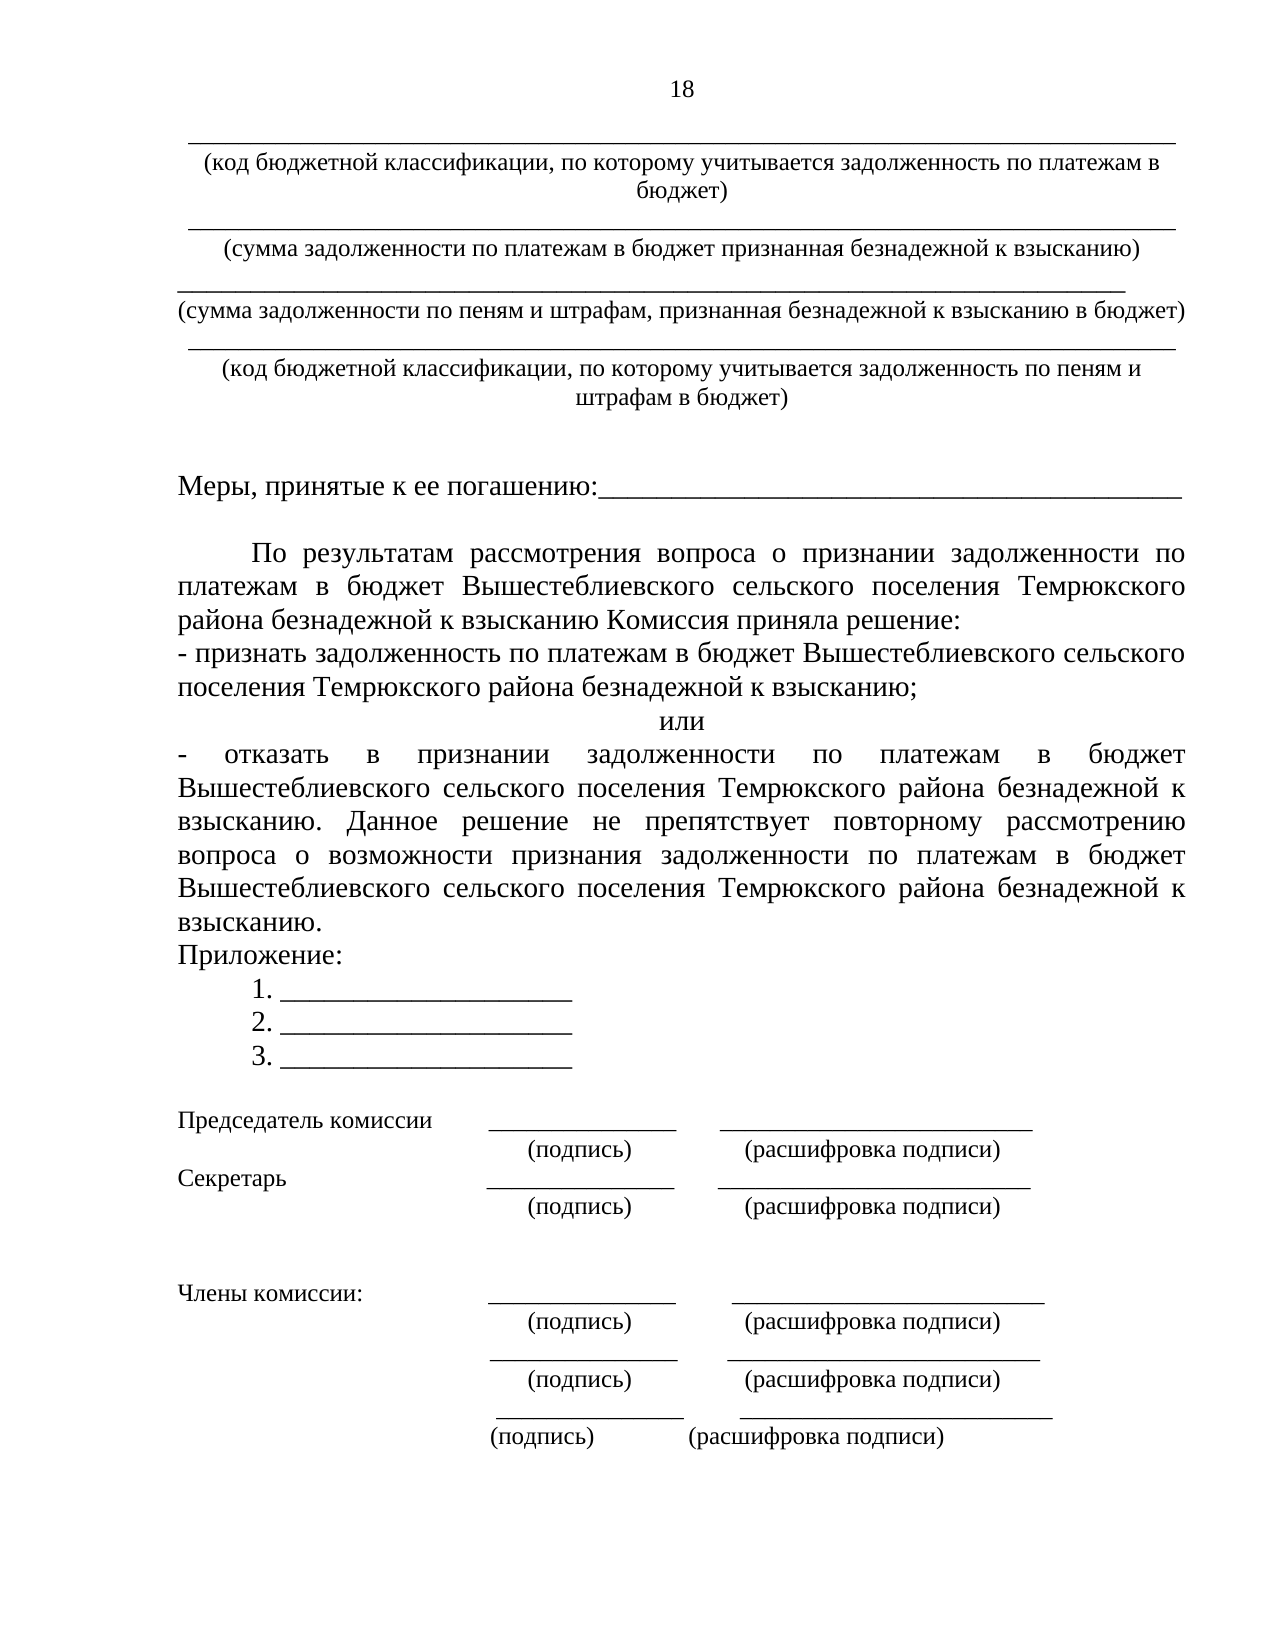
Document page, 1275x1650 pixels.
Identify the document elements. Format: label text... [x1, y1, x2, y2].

text _______________ _________________________ [177, 1335, 1186, 1364]
text или [177, 703, 1186, 736]
text 1. ____________________ [177, 971, 1186, 1004]
text _______________________________________________________________________________ [177, 324, 1186, 353]
text _______________________________________________________________________________ [177, 118, 1186, 147]
text (подпись) (расшифровка подписи) [177, 1191, 1186, 1220]
text Приложение: [177, 937, 1186, 971]
text 2. ____________________ [177, 1004, 1186, 1038]
text _______________________________________________________________________________ [177, 204, 1186, 233]
text (сумма задолженности по пеням и штрафам, признанная безнадежной к взысканию в бюджет) [177, 295, 1186, 324]
text (сумма задолженности по платежам в бюджет признанная безнадежной к взысканию) [177, 233, 1186, 262]
text Члены комиссии: _______________ _________________________ [177, 1278, 1186, 1306]
text _________________________________________________________________ [177, 262, 1186, 295]
text - признать задолженность по платежам в бюджет Вышестеблиевского сельского поселения Темрюкского района безнадежной к взысканию; [177, 636, 1186, 703]
text 3. ____________________ [177, 1038, 1186, 1072]
text (подпись) (расшифровка подписи) [177, 1364, 1186, 1393]
text Секретарь _______________ _________________________ [177, 1163, 1186, 1191]
text (код бюджетной классификации, по которому учитывается задолженность по пеням и штрафам в бюджет) [177, 353, 1186, 410]
text (подпись) (расшифровка подписи) [177, 1134, 1186, 1163]
text (подпись) (расшифровка подписи) [177, 1306, 1186, 1335]
text - отказать в признании задолженности по платежам в бюджет Вышестеблиевского сельского поселения Темрюкского района безнадежной к взысканию. Данное решение не препятствует повторному рассмотрению вопроса о возможности признания задолженности по платежам в бюджет Вышестеблиевского сельского поселения Темрюкского района безнадежной к взысканию. [177, 736, 1186, 937]
text (код бюджетной классификации, по которому учитывается задолженность по платежам в бюджет) [177, 147, 1186, 204]
text По результатам рассмотрения вопроса о признании задолженности по платежам в бюджет Вышестеблиевского сельского поселения Темрюкского района безнадежной к взысканию Комиссия приняла решение: [177, 535, 1186, 636]
text (подпись) (расшифровка подписи) [177, 1421, 1186, 1450]
text Председатель комиссии _______________ _________________________ [177, 1105, 1186, 1134]
text _______________ _________________________ [177, 1393, 1186, 1421]
text Меры, принятые к ее погашению:________________________________________ [177, 468, 1186, 501]
